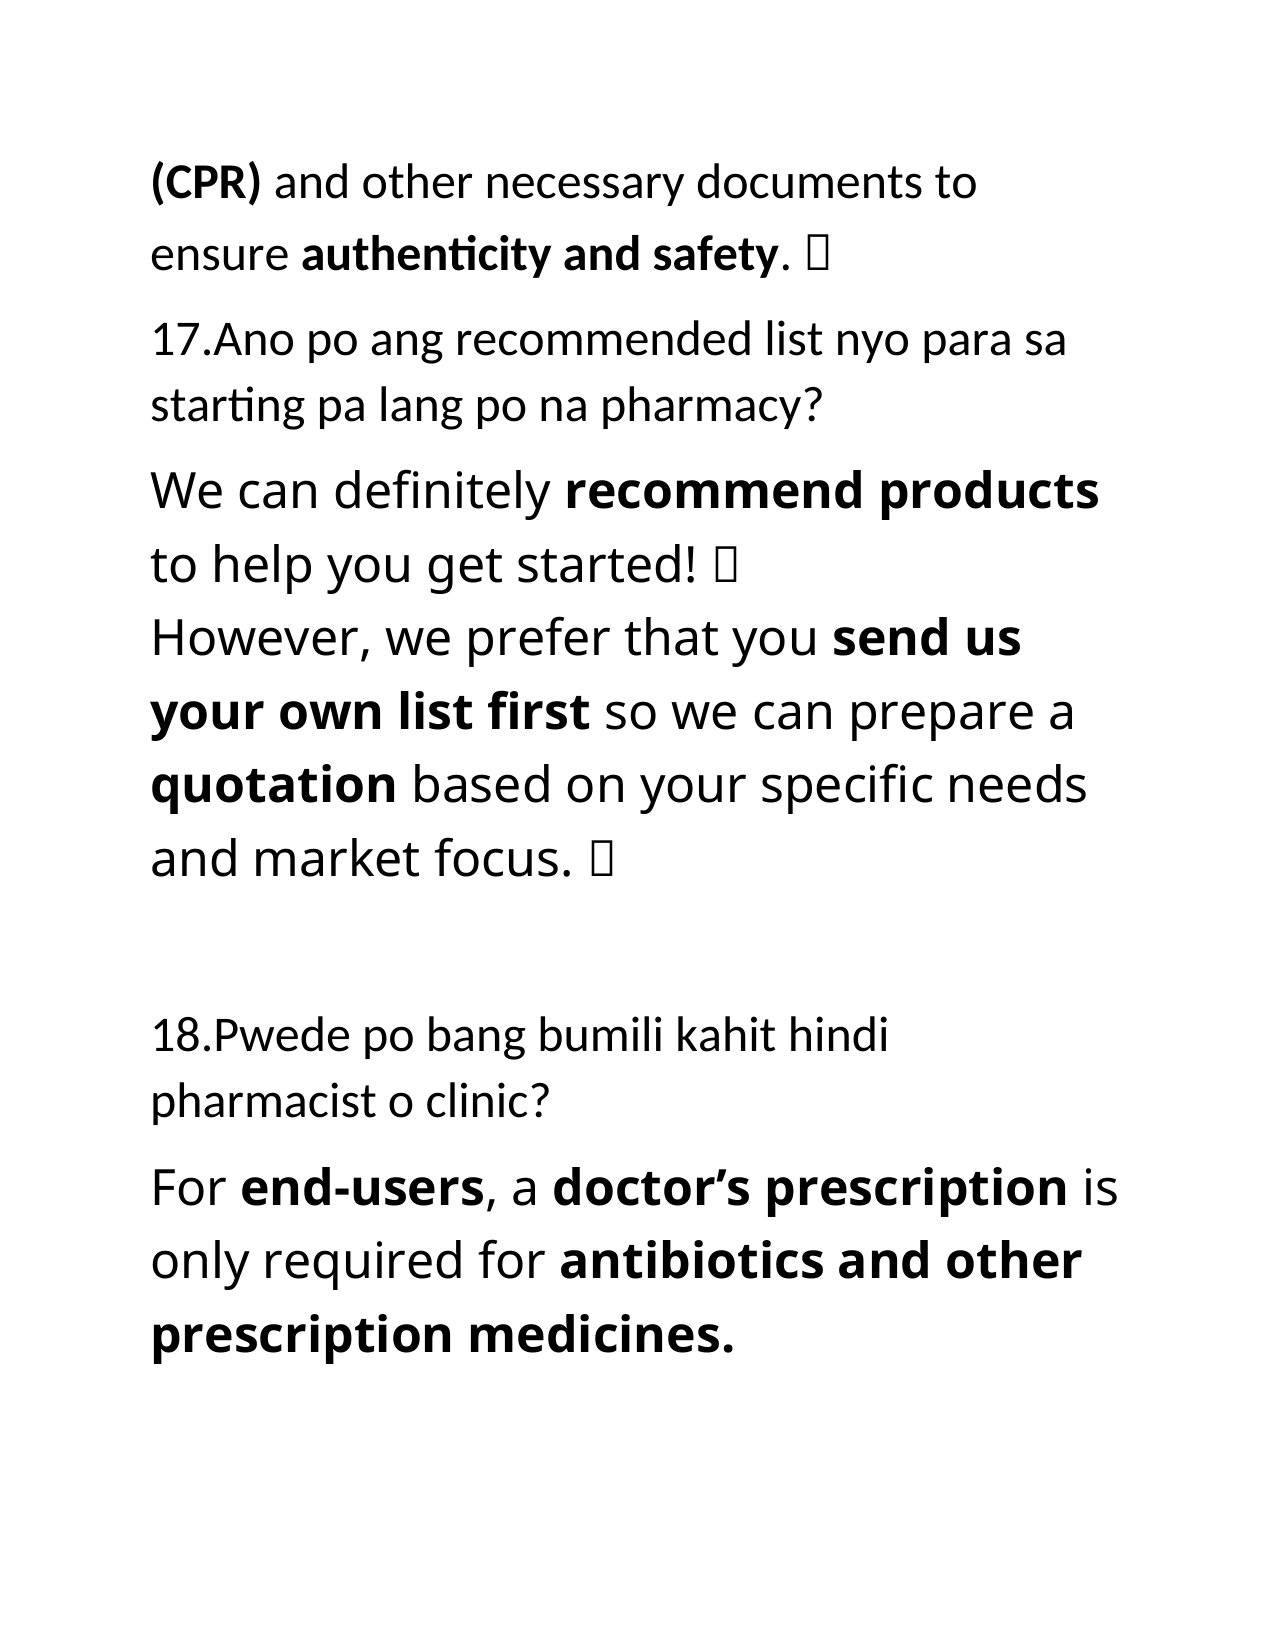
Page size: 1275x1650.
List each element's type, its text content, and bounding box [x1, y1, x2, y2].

text We can definitely recommend products to help you get started! 💊 However, we prefer that you send us your own list first so we can prepare a quotation based on your specific needs and market focus. 💙 [150, 455, 1125, 891]
text 17.Ano po ang recommended list nyo para sa starting pa lang po na pharmacy? [150, 307, 1125, 433]
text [150, 150, 1125, 284]
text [150, 1151, 1125, 1367]
text 18.Pwede po bang bumili kahit hindi pharmacist o clinic? [150, 1003, 1125, 1130]
